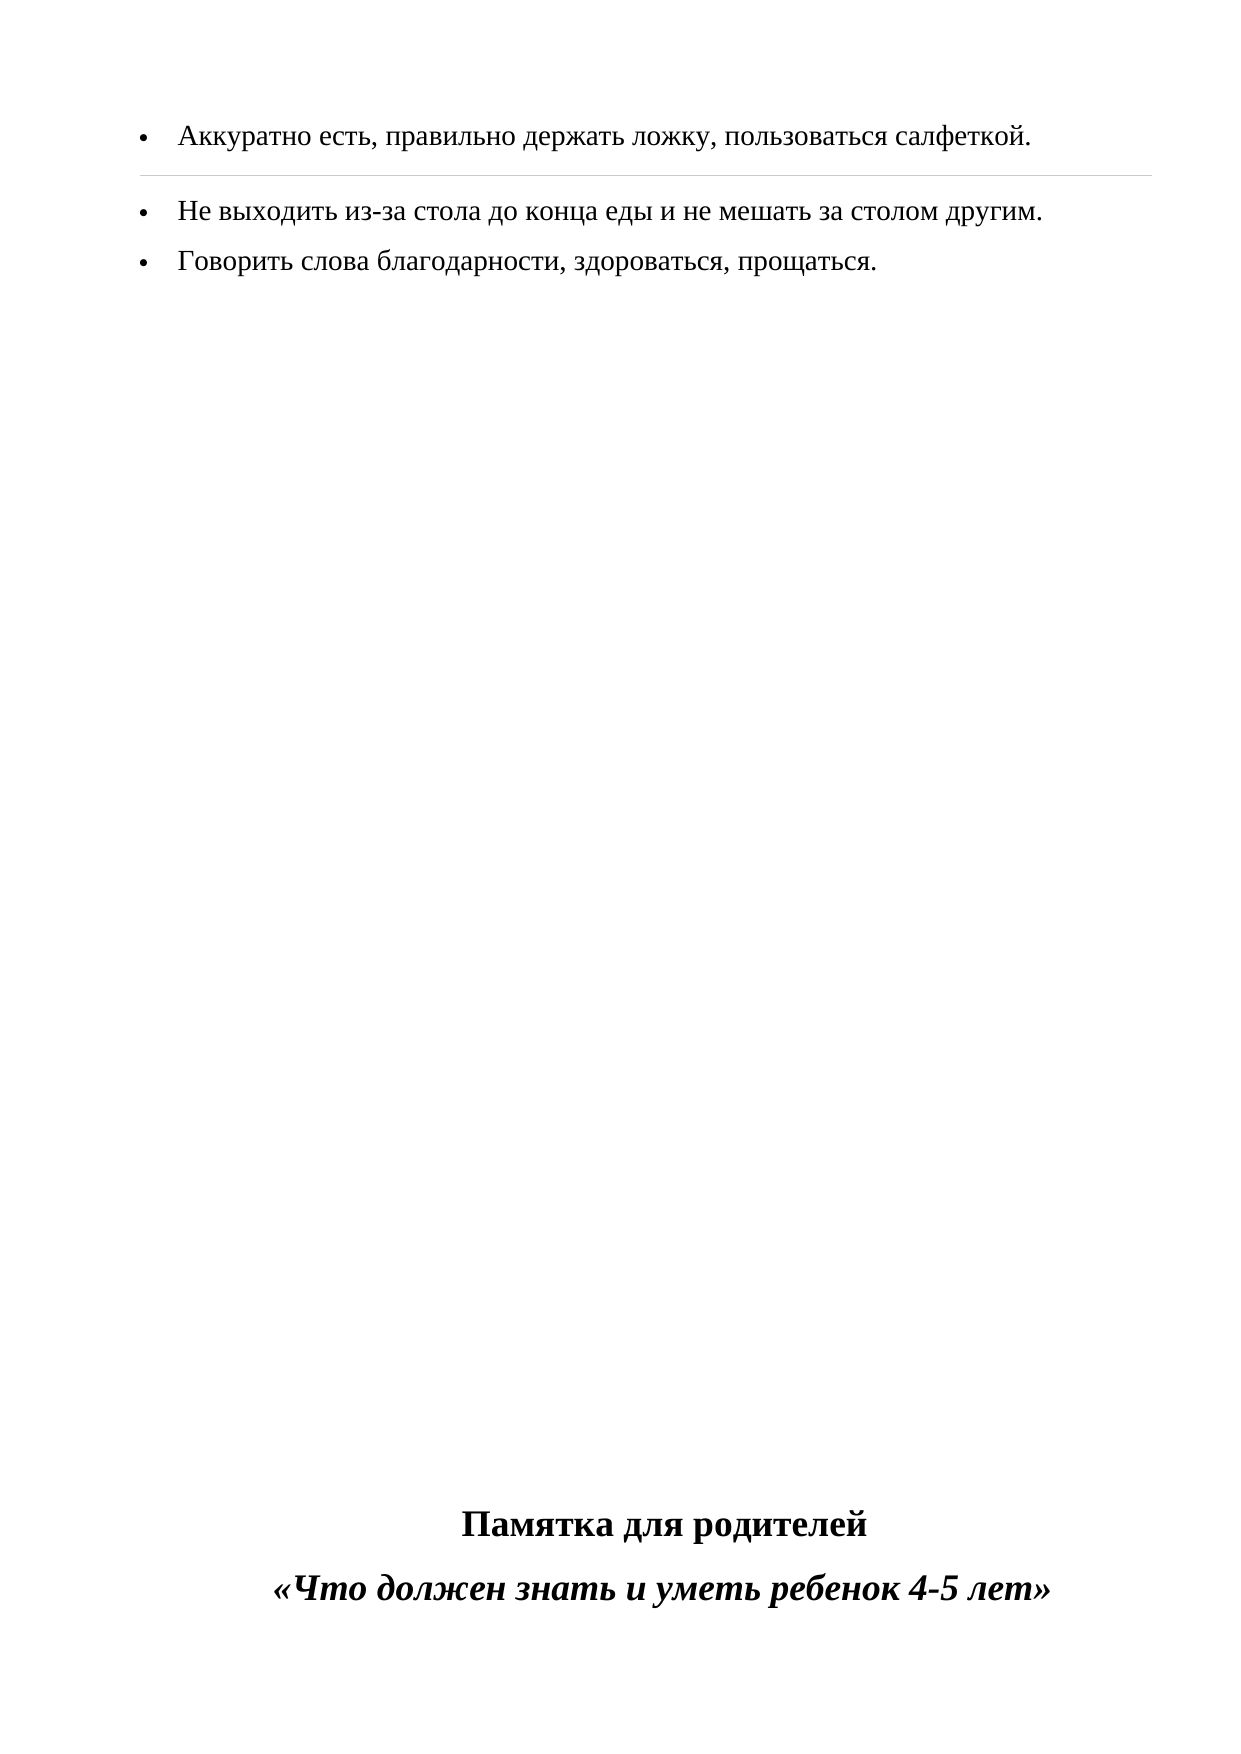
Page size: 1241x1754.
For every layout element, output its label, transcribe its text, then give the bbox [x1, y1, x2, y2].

list Аккуратно есть, правильно держать ложку, пользоваться салфеткой. [140, 118, 1152, 175]
list Говорить слова благодарности, здороваться, прощаться. [140, 243, 1152, 277]
list Не выходить из-за стола до конца еды и не мешать за столом другим. [140, 193, 1152, 226]
text Памятка для родителей [177, 1501, 1152, 1544]
text «Что должен знать и уметь ребенок 4-5 лет» [177, 1566, 1152, 1609]
